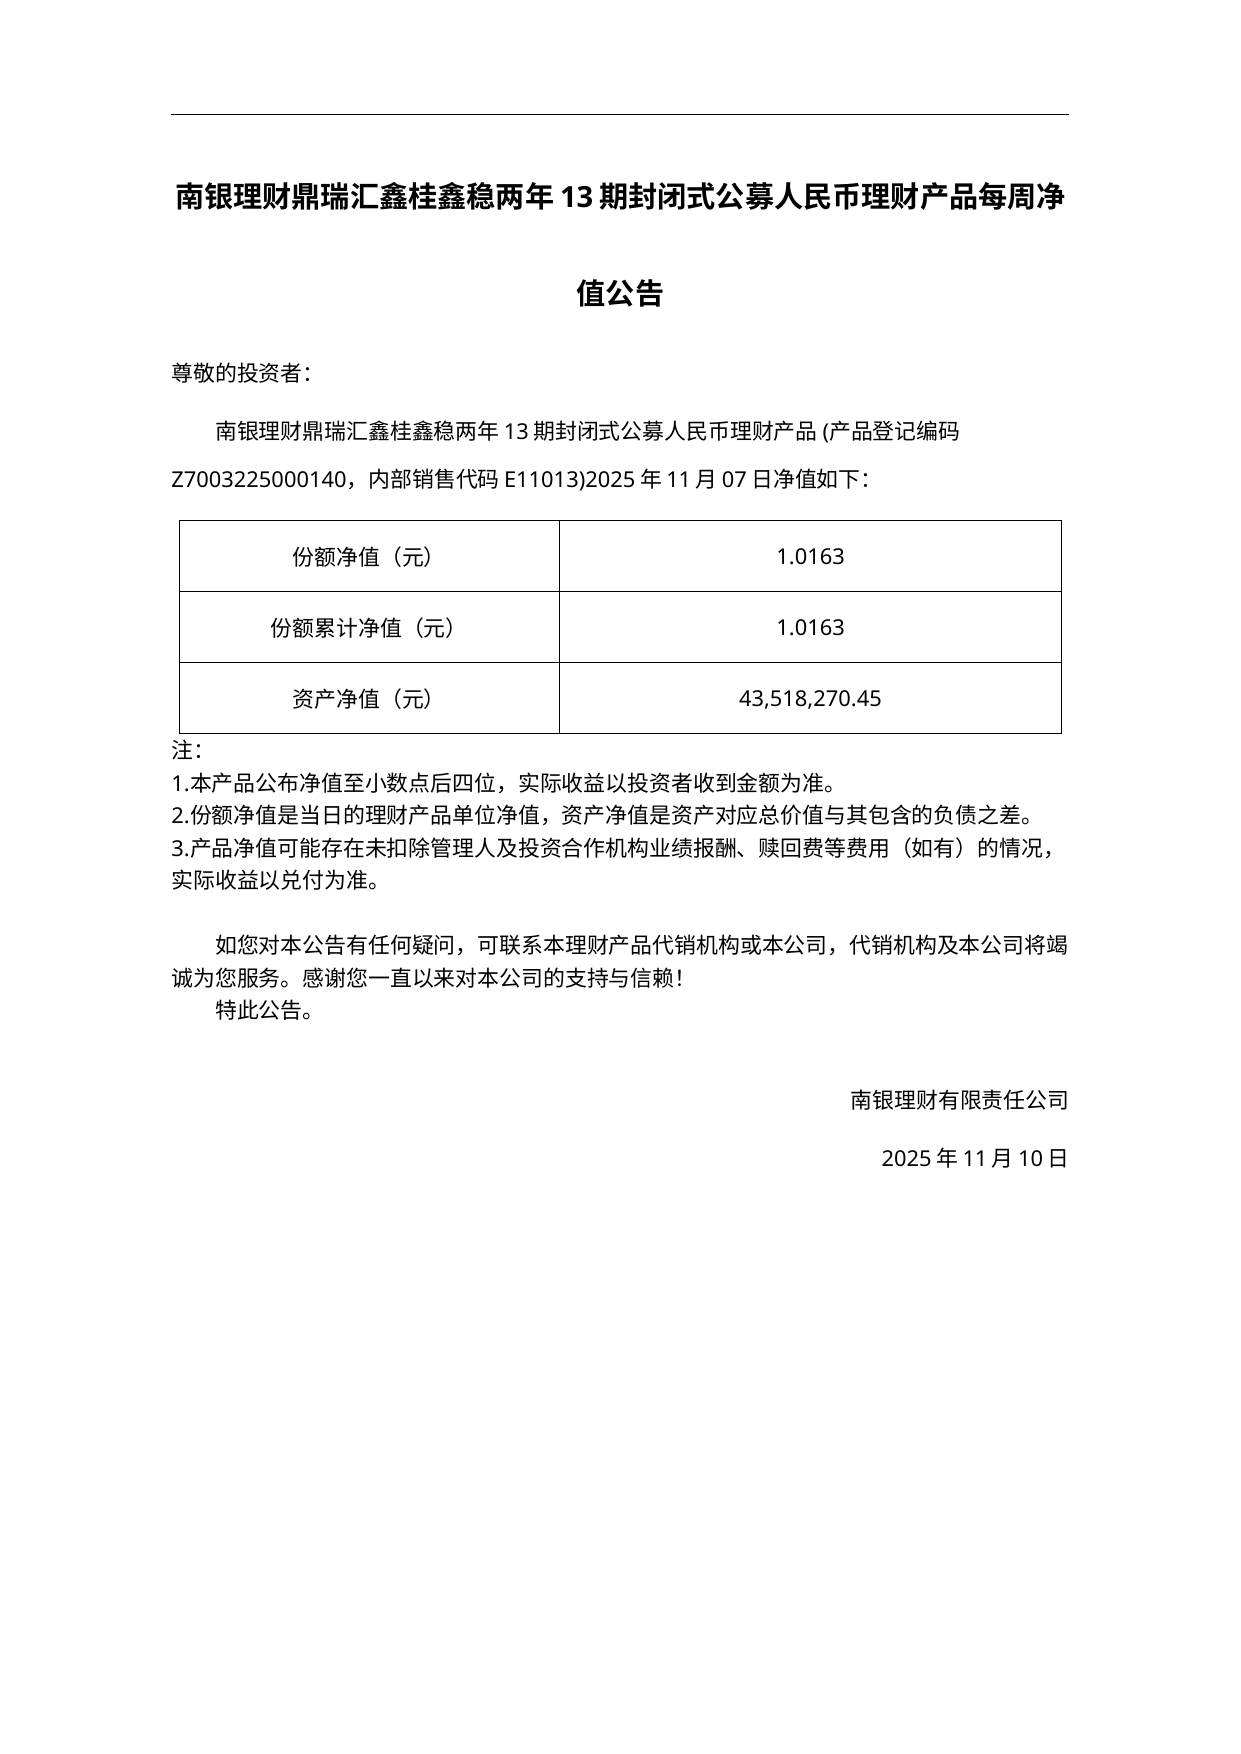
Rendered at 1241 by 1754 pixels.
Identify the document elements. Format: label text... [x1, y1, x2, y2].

table_cell 1.0163 [560, 592, 1061, 662]
text 1.本产品公布净值至小数点后四位，实际收益以投资者收到金额为准。 [171, 765, 1069, 798]
text 南银理财有限责任公司 [171, 1082, 1069, 1115]
text 注： [171, 733, 1069, 765]
text 3.产品净值可能存在未扣除管理人及投资合作机构业绩报酬、赎回费等费用（如有）的情况，实际收益以兑付为准。 [171, 830, 1069, 895]
text 2.份额净值是当日的理财产品单位净值，资产净值是资产对应总价值与其包含的负债之差。 [171, 798, 1069, 830]
text 2025年11月10日 [171, 1140, 1069, 1173]
text 尊敬的投资者： [171, 355, 1069, 388]
text 特此公告。 [171, 993, 1069, 1025]
table_cell 43,518,270.45 [560, 663, 1061, 733]
table_header 份额净值（元） [180, 521, 559, 591]
text 南银理财鼎瑞汇鑫桂鑫稳两年13期封闭式公募人民币理财产品 (产品登记编码Z7003225000140，内部销售代码E11013)2025年11月07日净值如下： [171, 413, 1069, 494]
table_cell 资产净值（元） [180, 663, 559, 733]
text 南银理财鼎瑞汇鑫桂鑫稳两年13期封闭式公募人民币理财产品每周净值公告 [171, 162, 1069, 324]
table_cell 份额累计净值（元） [180, 592, 559, 662]
text 如您对本公告有任何疑问，可联系本理财产品代销机构或本公司，代销机构及本公司将竭诚为您服务。感谢您一直以来对本公司的支持与信赖！ [171, 928, 1069, 993]
table_header 1.0163 [560, 521, 1061, 591]
